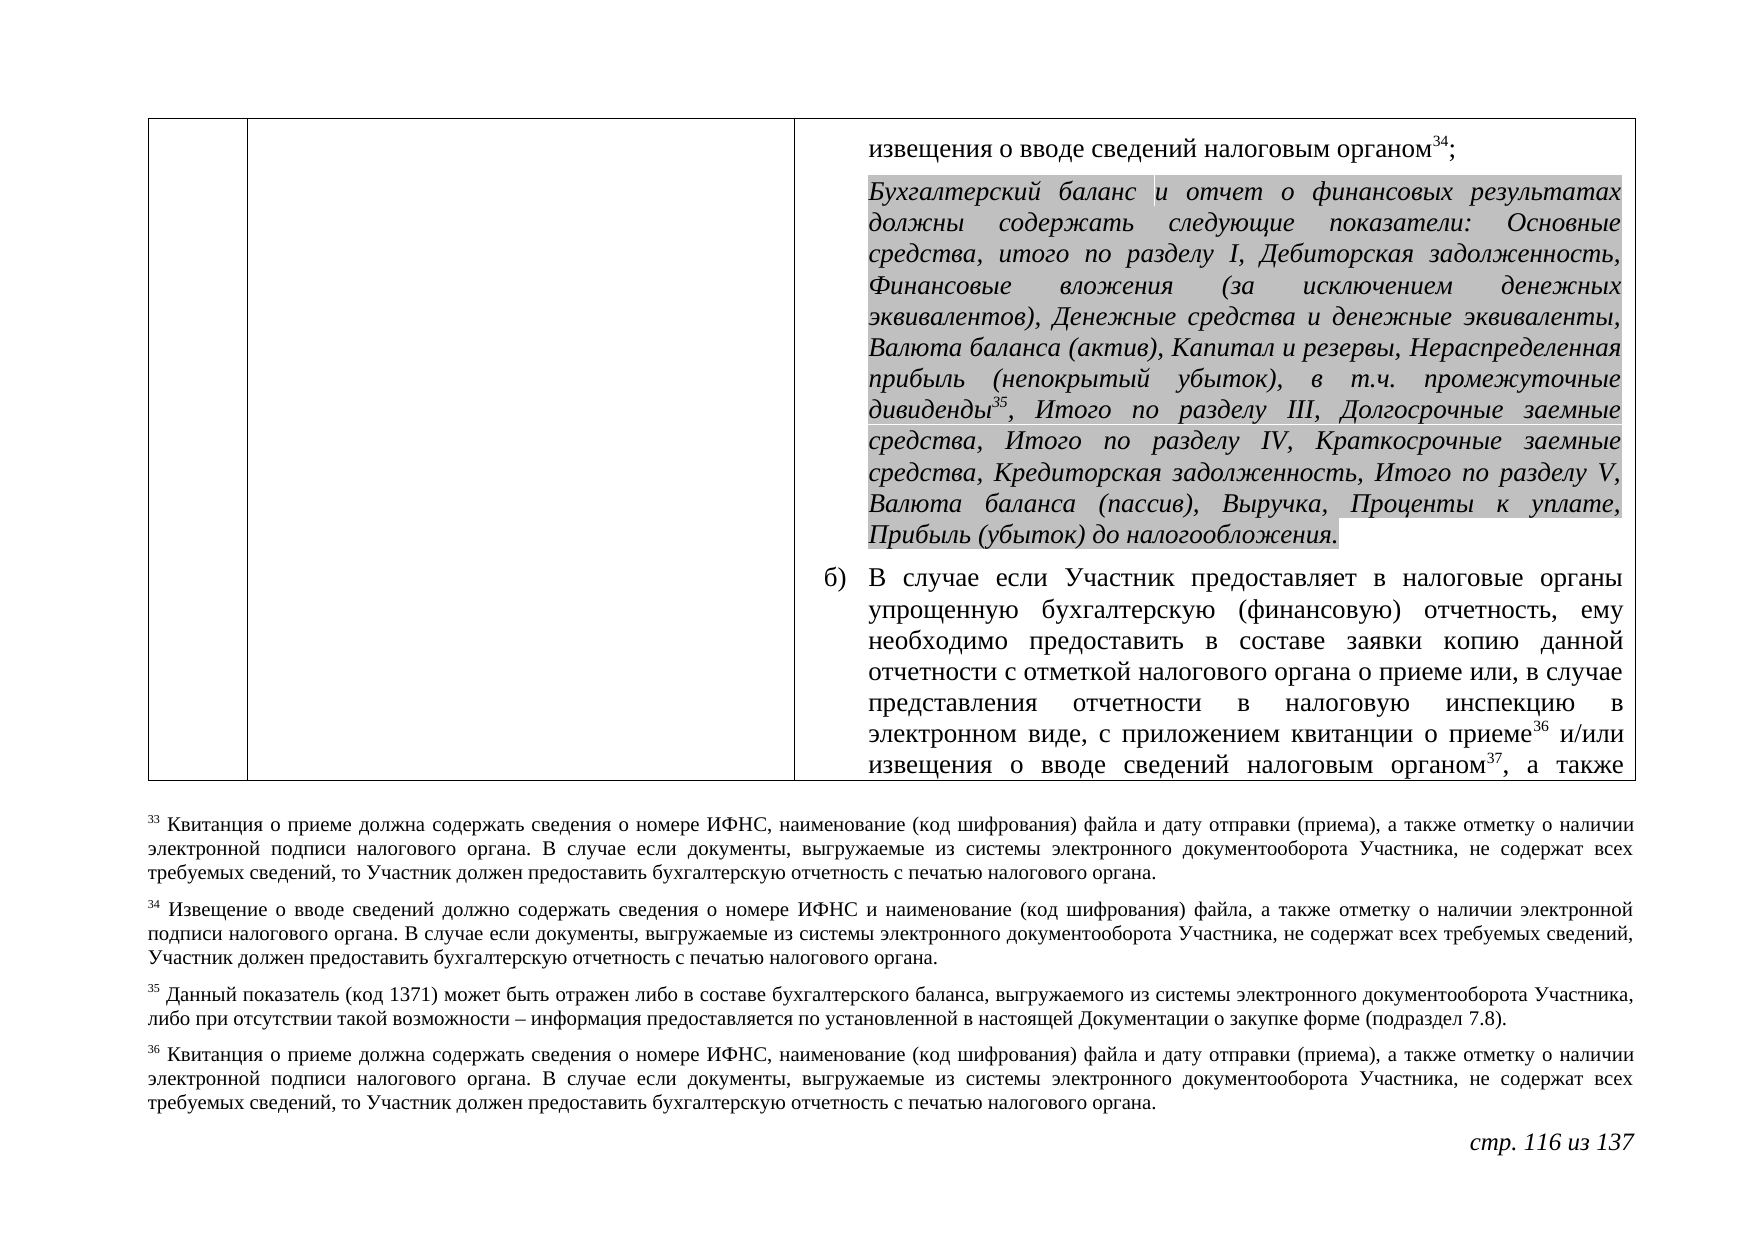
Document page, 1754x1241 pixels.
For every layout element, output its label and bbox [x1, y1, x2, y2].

table_cell [248, 119, 794, 779]
table_cell [149, 119, 247, 779]
table_cell [795, 119, 1635, 779]
